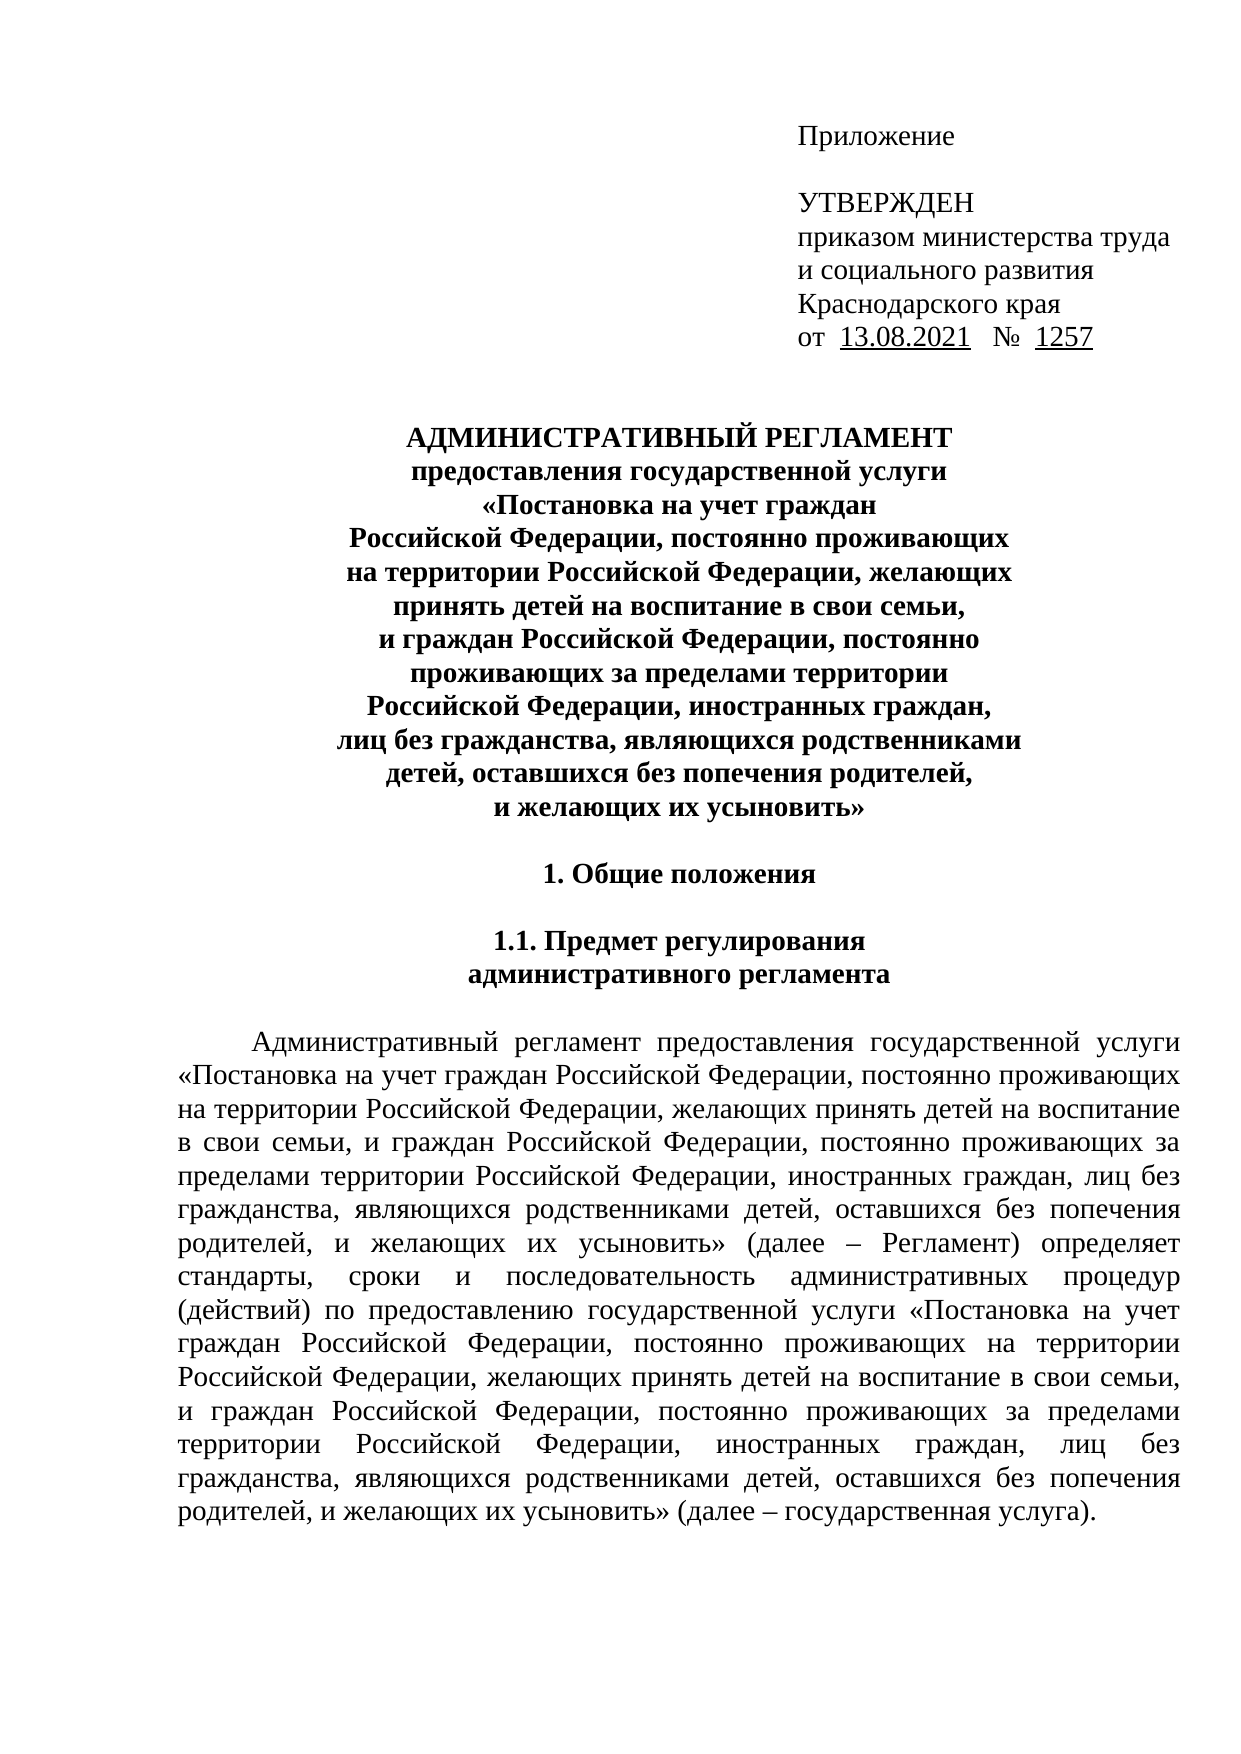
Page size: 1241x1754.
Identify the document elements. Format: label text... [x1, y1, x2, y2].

text АДМИНИСТРАТИВНЫЙ РЕГЛАМЕНТ [177, 420, 1181, 453]
text Приложение [797, 118, 1181, 152]
text на территории Российской Федерации, желающих [177, 554, 1181, 588]
text от 13.08.2021 № 1257 [797, 319, 1181, 353]
text проживающих за пределами территории [177, 655, 1181, 688]
text предоставления государственной услуги [177, 453, 1181, 487]
text принять детей на воспитание в свои семьи, [177, 588, 1181, 621]
text УТВЕРЖДЕН [797, 185, 1181, 219]
text административного регламента [177, 957, 1181, 990]
text приказом министерства труда [797, 219, 1181, 252]
text и граждан Российской Федерации, постоянно [177, 621, 1181, 655]
text Российской Федерации, иностранных граждан, [177, 688, 1181, 722]
text детей, оставшихся без попечения родителей, [177, 755, 1181, 789]
text и социального развития [797, 252, 1181, 286]
text 1. Общие положения [177, 856, 1181, 889]
text и желающих их усыновить» [177, 789, 1181, 822]
text лиц без гражданства, являющихся родственниками [177, 722, 1181, 755]
text Российской Федерации, постоянно проживающих [177, 521, 1181, 554]
text 1.1. Предмет регулирования [177, 923, 1181, 957]
text Краснодарского края [797, 286, 1181, 319]
text Административный регламент предоставления государственной услуги «Постановка на учет граждан Российской Федерации, постоянно проживающих на территории Российской Федерации, желающих принять детей на воспитание в свои семьи, и граждан Российской Федерации, постоянно проживающих за пределами территории Российской Федерации, иностранных граждан, лиц без гражданства, являющихся родственниками детей, оставшихся без попечения родителей, и желающих их усыновить» (далее – Регламент) определяет стандарты, сроки и последовательность административных процедур (действий) по предоставлению государственной услуги «Постановка на учет граждан Российской Федерации, постоянно проживающих на территории Российской Федерации, желающих принять детей на воспитание в свои семьи, и граждан Российской Федерации, постоянно проживающих за пределами территории Российской Федерации, иностранных граждан, лиц без гражданства, являющихся родственниками детей, оставшихся без попечения родителей, и желающих их усыновить» (далее – государственная услуга). [177, 1024, 1181, 1527]
text «Постановка на учет граждан [177, 487, 1181, 521]
